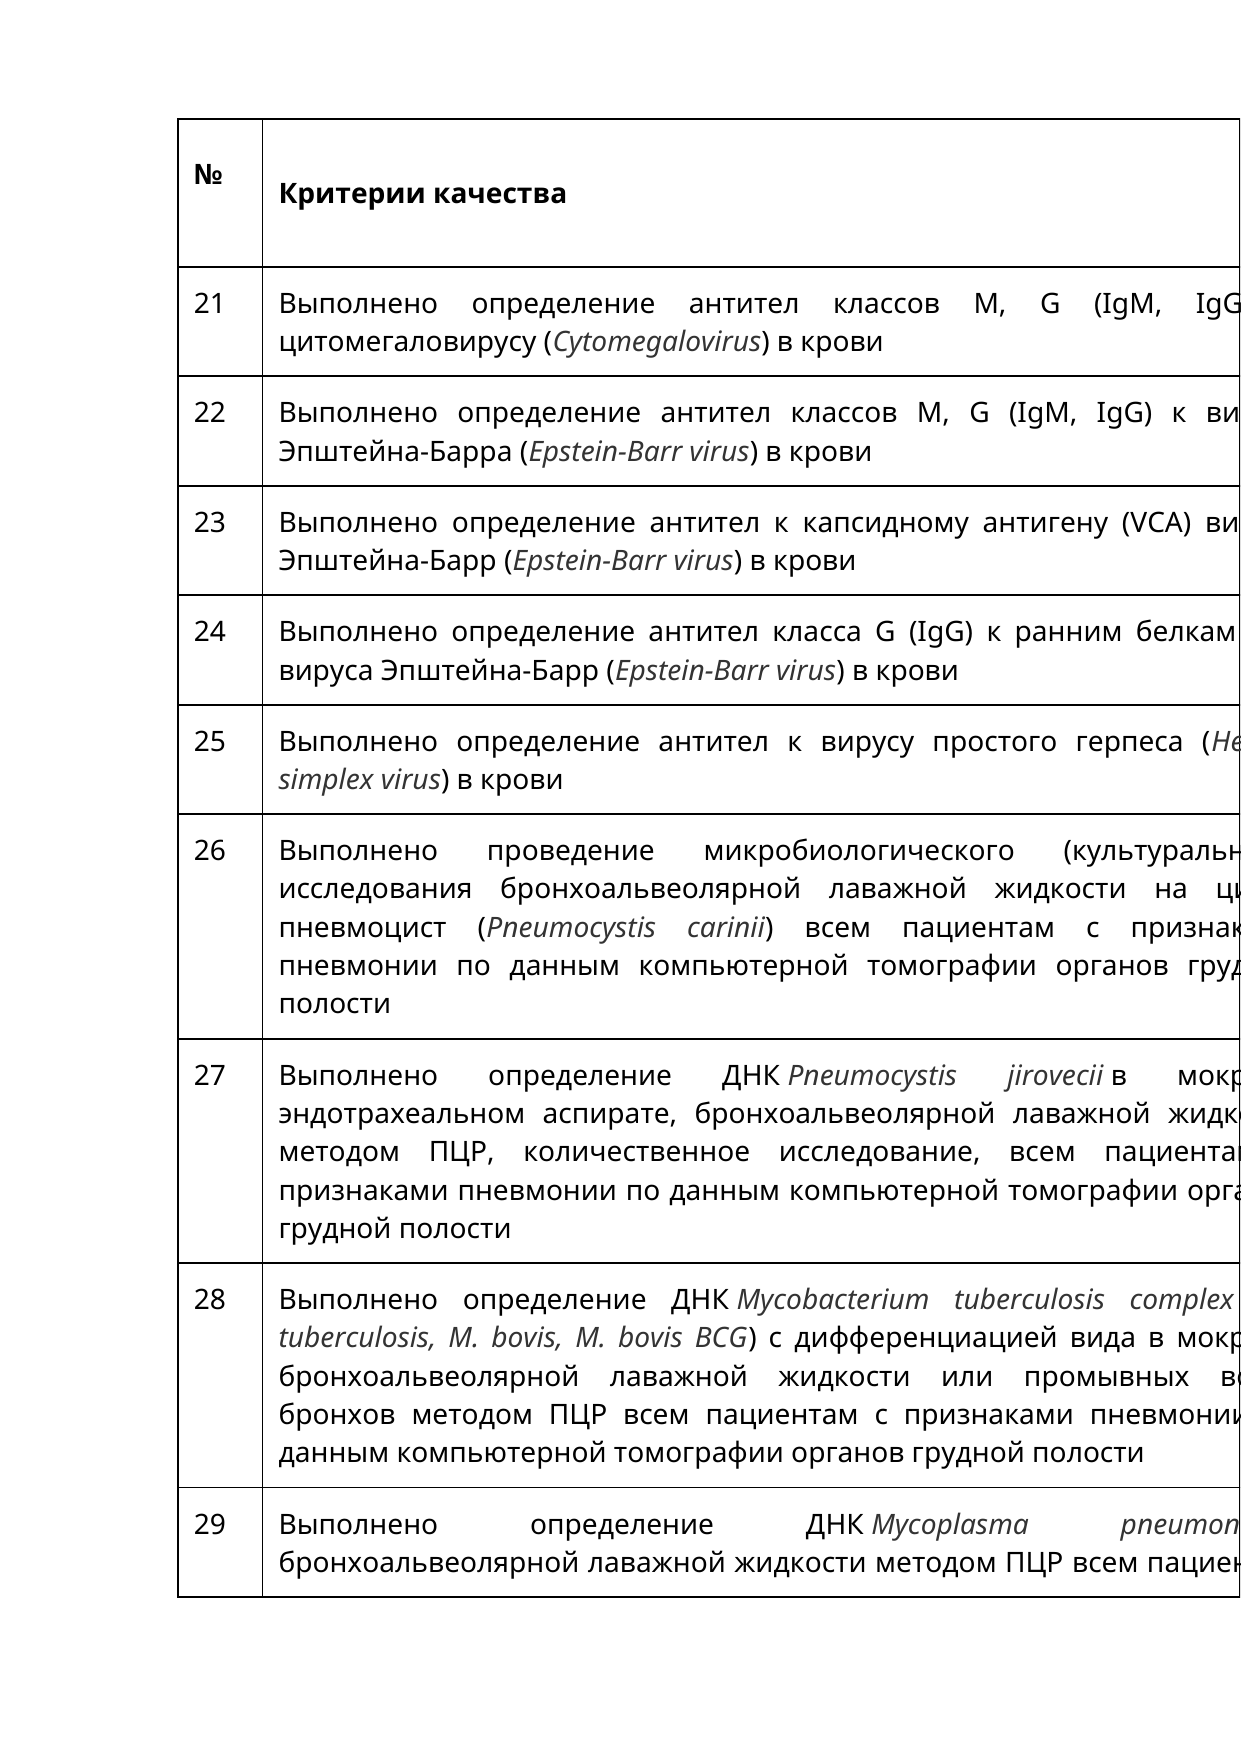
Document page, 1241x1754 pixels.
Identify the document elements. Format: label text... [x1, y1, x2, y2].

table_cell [263, 1488, 1239, 1596]
table_cell 25 [179, 706, 262, 813]
table_cell Выполнено определение антител классов M, G (IgM, IgG) к цитомегаловирусу (Cytomegalovirus) в крови [263, 268, 1239, 375]
table_cell 22 [179, 377, 262, 485]
table_cell 27 [179, 1040, 262, 1262]
table_cell 28 [179, 1264, 262, 1487]
table_cell Выполнено определение антител классов M, G (IgM, IgG) к вирусу Эпштейна-Барра (Epstein-Barr virus) в крови [263, 377, 1239, 485]
table_header № [179, 120, 262, 266]
table_cell 24 [179, 596, 262, 704]
table_cell Выполнено определение антител к вирусу простого герпеса (Herpes simplex virus) в крови [263, 706, 1239, 813]
table_cell Выполнено определение ДНК Mycobacterium tuberculosis complex (M. tuberculosis, M. bovis, M. bovis BCG) с дифференциацией вида в мокроте, бронхоальвеолярной лаважной жидкости или промывных водах бронхов методом ПЦР всем пациентам с признаками пневмонии по данным компьютерной томографии органов грудной полости [263, 1264, 1239, 1487]
table_cell 29 [179, 1488, 262, 1596]
table_cell 21 [179, 268, 262, 375]
table_header Критерии качества [263, 120, 1239, 266]
table_cell Выполнено определение ДНК Pneumocystis jirovecii в мокроте, эндотрахеальном аспирате, бронхоальвеолярной лаважной жидкости методом ПЦР, количественное исследование, всем пациентам с признаками пневмонии по данным компьютерной томографии органов грудной полости [263, 1040, 1239, 1262]
table_cell 23 [179, 487, 262, 594]
table_cell Выполнено определение антител класса G (IgG) к ранним белкам (EA) вируса Эпштейна-Барр (Epstein-Barr virus) в крови [263, 596, 1239, 704]
table_cell 26 [179, 815, 262, 1038]
table_cell Выполнено проведение микробиологического (культурального) исследования бронхоальвеолярной лаважной жидкости на цисты пневмоцист (Pneumocystis carinii) всем пациентам с признаками пневмонии по данным компьютерной томографии органов грудной полости [263, 815, 1239, 1038]
table_cell Выполнено определение антител к капсидному антигену (VCA) вируса Эпштейна-Барр (Epstein-Barr virus) в крови [263, 487, 1239, 594]
